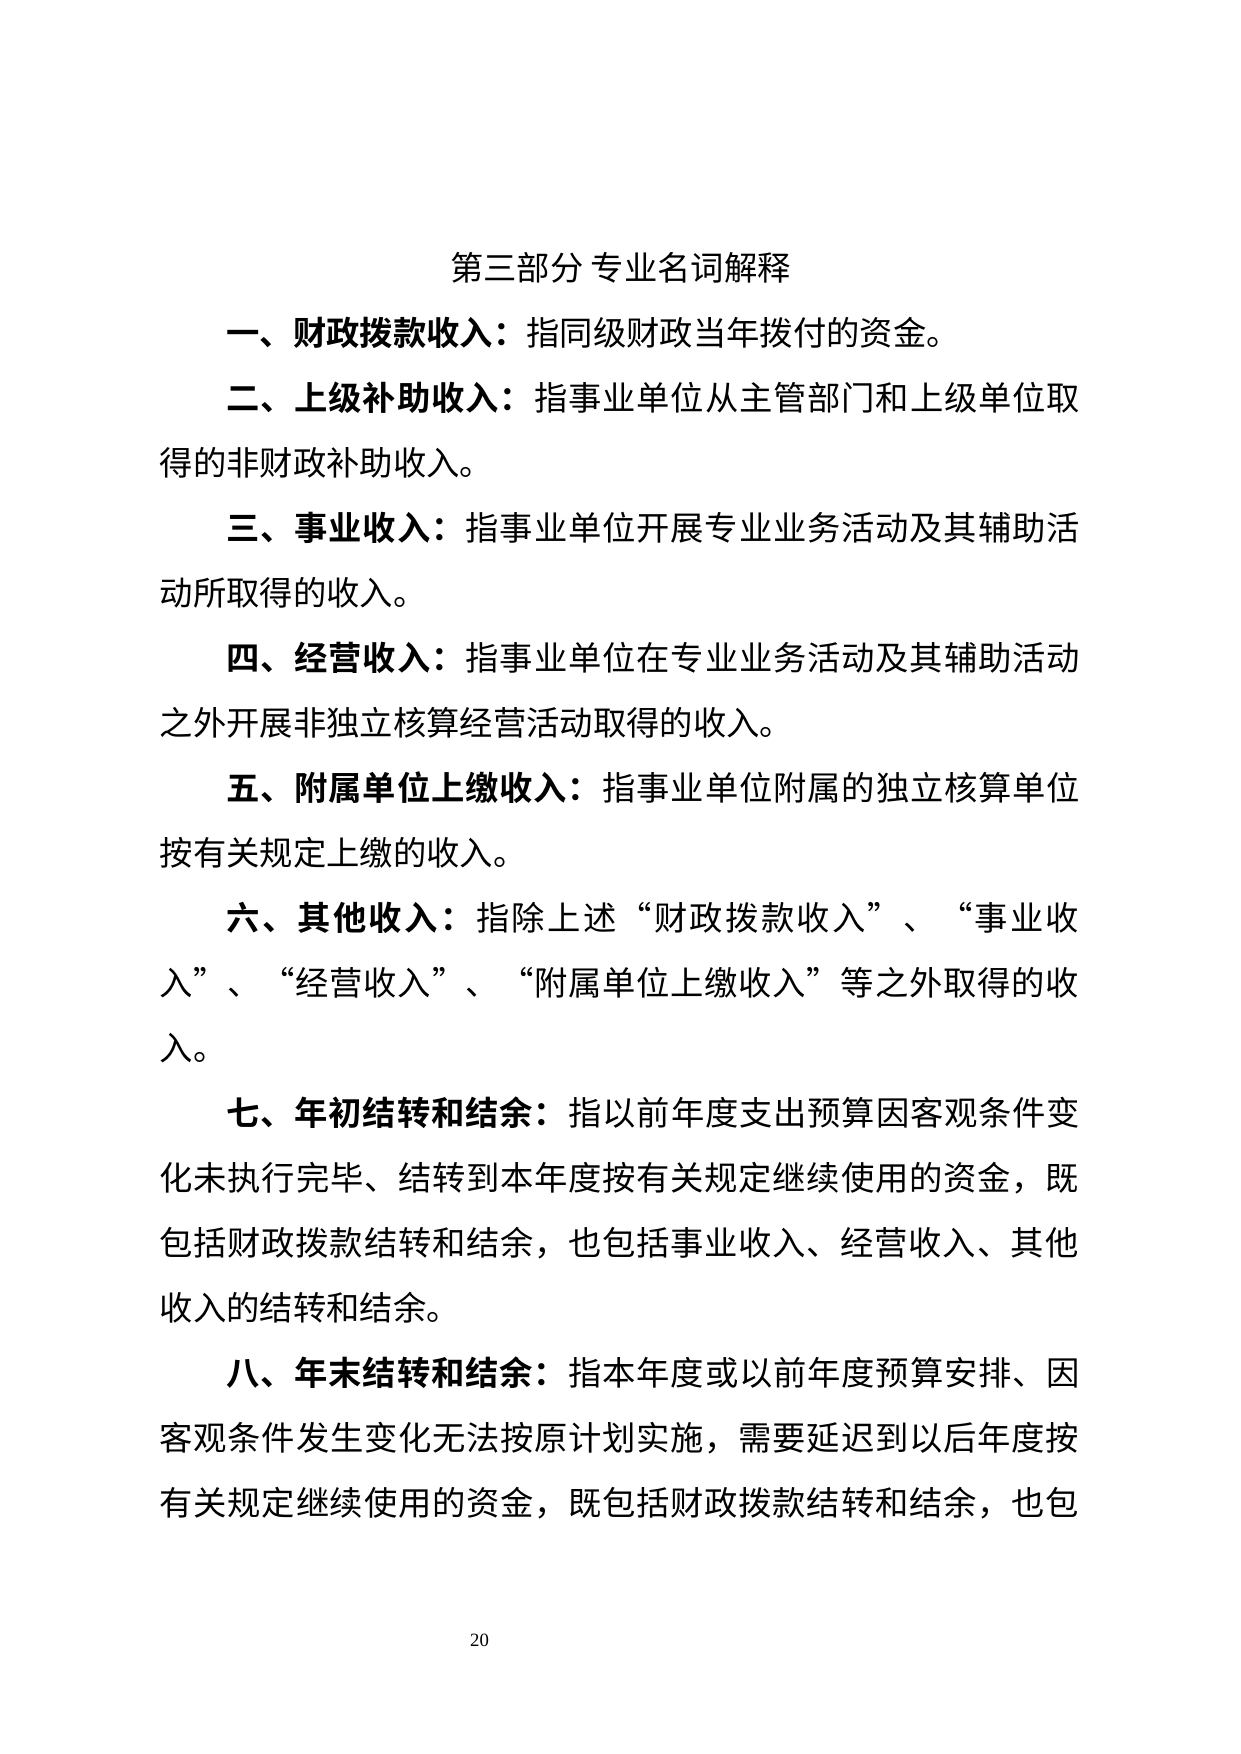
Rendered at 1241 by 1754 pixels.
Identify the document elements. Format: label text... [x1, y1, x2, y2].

text 四、经营收入：指事业单位在专业业务活动及其辅助活动之外开展非独立核算经营活动取得的收入。 [159, 623, 1081, 753]
text 二、上级补助收入：指事业单位从主管部门和上级单位取得的非财政补助收入。 [159, 363, 1081, 493]
text 一、财政拨款收入：指同级财政当年拨付的资金。 [159, 298, 1081, 363]
text 六、其他收入：指除上述“财政拨款收入”、“事业收入”、“经营收入”、“附属单位上缴收入”等之外取得的收入。 [159, 883, 1081, 1078]
text 三、事业收入：指事业单位开展专业业务活动及其辅助活动所取得的收入。 [159, 493, 1081, 623]
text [159, 1338, 1081, 1533]
text 五、附属单位上缴收入：指事业单位附属的独立核算单位按有关规定上缴的收入。 [159, 753, 1081, 883]
text 七、年初结转和结余：指以前年度支出预算因客观条件变化未执行完毕、结转到本年度按有关规定继续使用的资金，既包括财政拨款结转和结余，也包括事业收入、经营收入、其他收入的结转和结余。 [159, 1078, 1081, 1338]
text 第三部分 专业名词解释 [159, 233, 1081, 298]
